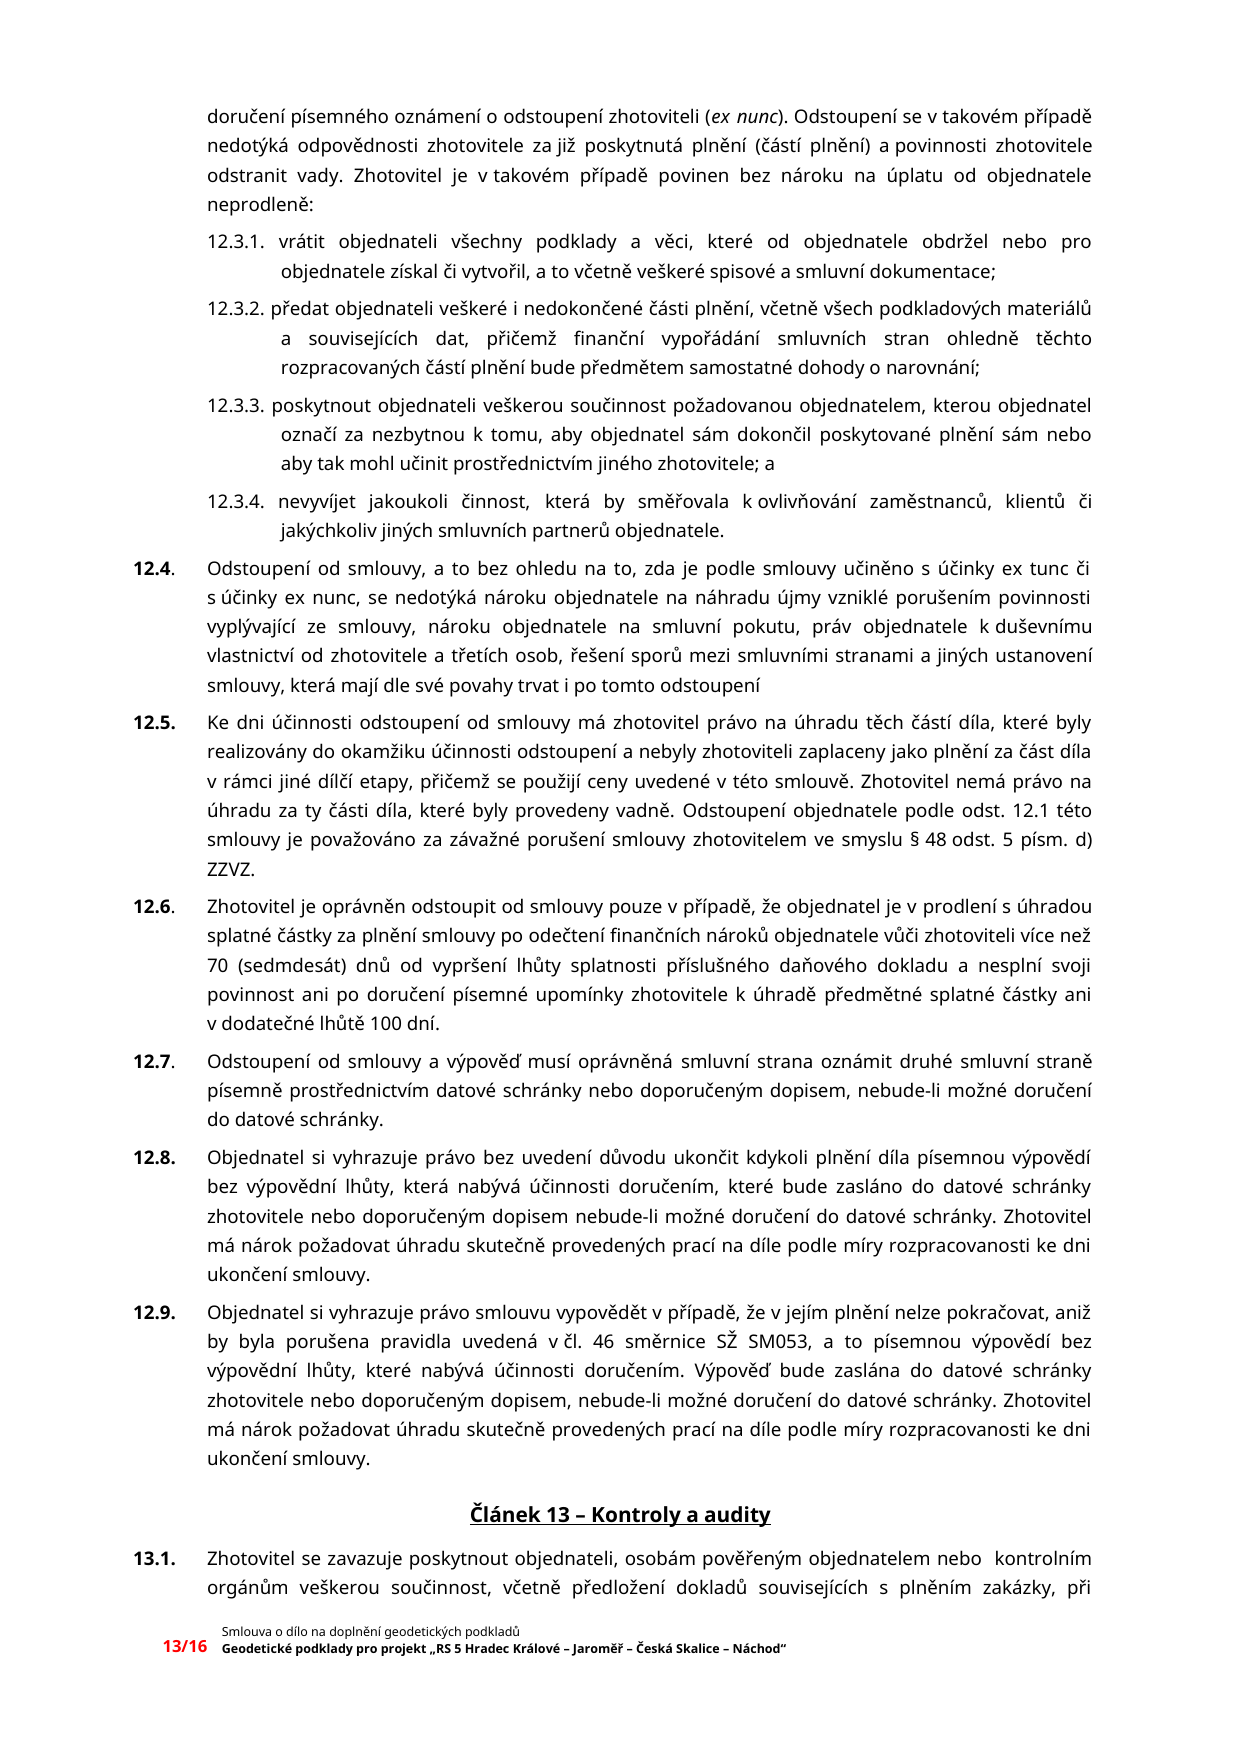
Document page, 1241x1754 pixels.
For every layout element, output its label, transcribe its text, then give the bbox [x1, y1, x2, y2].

text 12.4. Odstoupení od smlouvy, a to bez ohledu na to, zda je podle smlouvy učiněno s účinky ex tunc či s účinky ex nunc, se nedotýká nároku objednatele na náhradu újmy vzniklé porušením povinnosti vyplývající ze smlouvy, nároku objednatele na smluvní pokutu, práv objednatele k duševnímu vlastnictví od zhotovitele a třetích osob, řešení sporů mezi smluvními stranami a jiných ustanovení smlouvy, která mají dle své povahy trvat i po tomto odstoupení [133, 555, 1092, 697]
subtitle Článek 13 – Kontroly a audity [148, 1500, 1092, 1528]
text 12.9. Objednatel si vyhrazuje právo smlouvu vypovědět v případě, že v jejím plnění nelze pokračovat, aniž by byla porušena pravidla uvedená v čl. 46 směrnice SŽ SM053, a to písemnou výpovědí bez výpovědní lhůty, které nabývá účinnosti doručením. Výpověď bude zaslána do datové schránky zhotovitele nebo doporučeným dopisem, nebude-li možné doručení do datové schránky. Zhotovitel má nárok požadovat úhradu skutečně provedených prací na díle podle míry rozpracovanosti ke dni ukončení smlouvy. [133, 1299, 1092, 1471]
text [133, 1545, 1092, 1599]
text 12.8. Objednatel si vyhrazuje právo bez uvedení důvodu ukončit kdykoli plnění díla písemnou výpovědí bez výpovědní lhůty, která nabývá účinnosti doručením, které bude zasláno do datové schránky zhotovitele nebo doporučeným dopisem nebude-li možné doručení do datové schránky. Zhotovitel má nárok požadovat úhradu skutečně provedených prací na díle podle míry rozpracovanosti ke dni ukončení smlouvy. [133, 1144, 1092, 1287]
text 12.3.3. poskytnout objednateli veškerou součinnost požadovanou objednatelem, kterou objednatel označí za nezbytnou k tomu, aby objednatel sám dokončil poskytované plnění sám nebo aby tak mohl učinit prostřednictvím jiného zhotovitele; a [207, 392, 1092, 476]
text 12.3.2. předat objednateli veškeré i nedokončené části plnění, včetně všech podkladových materiálů a souvisejících dat, přičemž finanční vypořádání smluvních stran ohledně těchto rozpracovaných částí plnění bude předmětem samostatné dohody o narovnání; [207, 296, 1092, 380]
text 12.7. Odstoupení od smlouvy a výpověď musí oprávněná smluvní strana oznámit druhé smluvní straně písemně prostřednictvím datové schránky nebo doporučeným dopisem, nebude-li možné doručení do datové schránky. [133, 1048, 1092, 1132]
text 12.3.1. vrátit objednateli všechny podklady a věci, které od objednatele obdržel nebo pro objednatele získal či vytvořil, a to včetně veškeré spisové a smluvní dokumentace; [207, 229, 1092, 284]
text 12.6. Zhotovitel je oprávněn odstoupit od smlouvy pouze v případě, že objednatel je v prodlení s úhradou splatné částky za plnění smlouvy po odečtení finančních nároků objednatele vůči zhotoviteli více než 70 (sedmdesát) dnů od vypršení lhůty splatnosti příslušného daňového dokladu a nesplní svoji povinnost ani po doručení písemné upomínky zhotovitele k úhradě předmětné splatné částky ani v dodatečné lhůtě 100 dní. [133, 893, 1092, 1036]
text 12.5. Ke dni účinnosti odstoupení od smlouvy má zhotovitel právo na úhradu těch částí díla, které byly realizovány do okamžiku účinnosti odstoupení a nebyly zhotoviteli zaplaceny jako plnění za část díla v rámci jiné dílčí etapy, přičemž se použijí ceny uvedené v této smlouvě. Zhotovitel nemá právo na úhradu za ty části díla, které byly provedeny vadně. Odstoupení objednatele podle odst. 12.1 této smlouvy je považováno za závažné porušení smlouvy zhotovitelem ve smyslu § 48 odst. 5 písm. d) ZZVZ. [133, 709, 1092, 881]
text 12.3.4. nevyvíjet jakoukoli činnost, která by směřovala k ovlivňování zaměstnanců, klientů či jakýchkoliv jiných smluvních partnerů objednatele. [207, 488, 1092, 543]
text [133, 103, 1092, 217]
